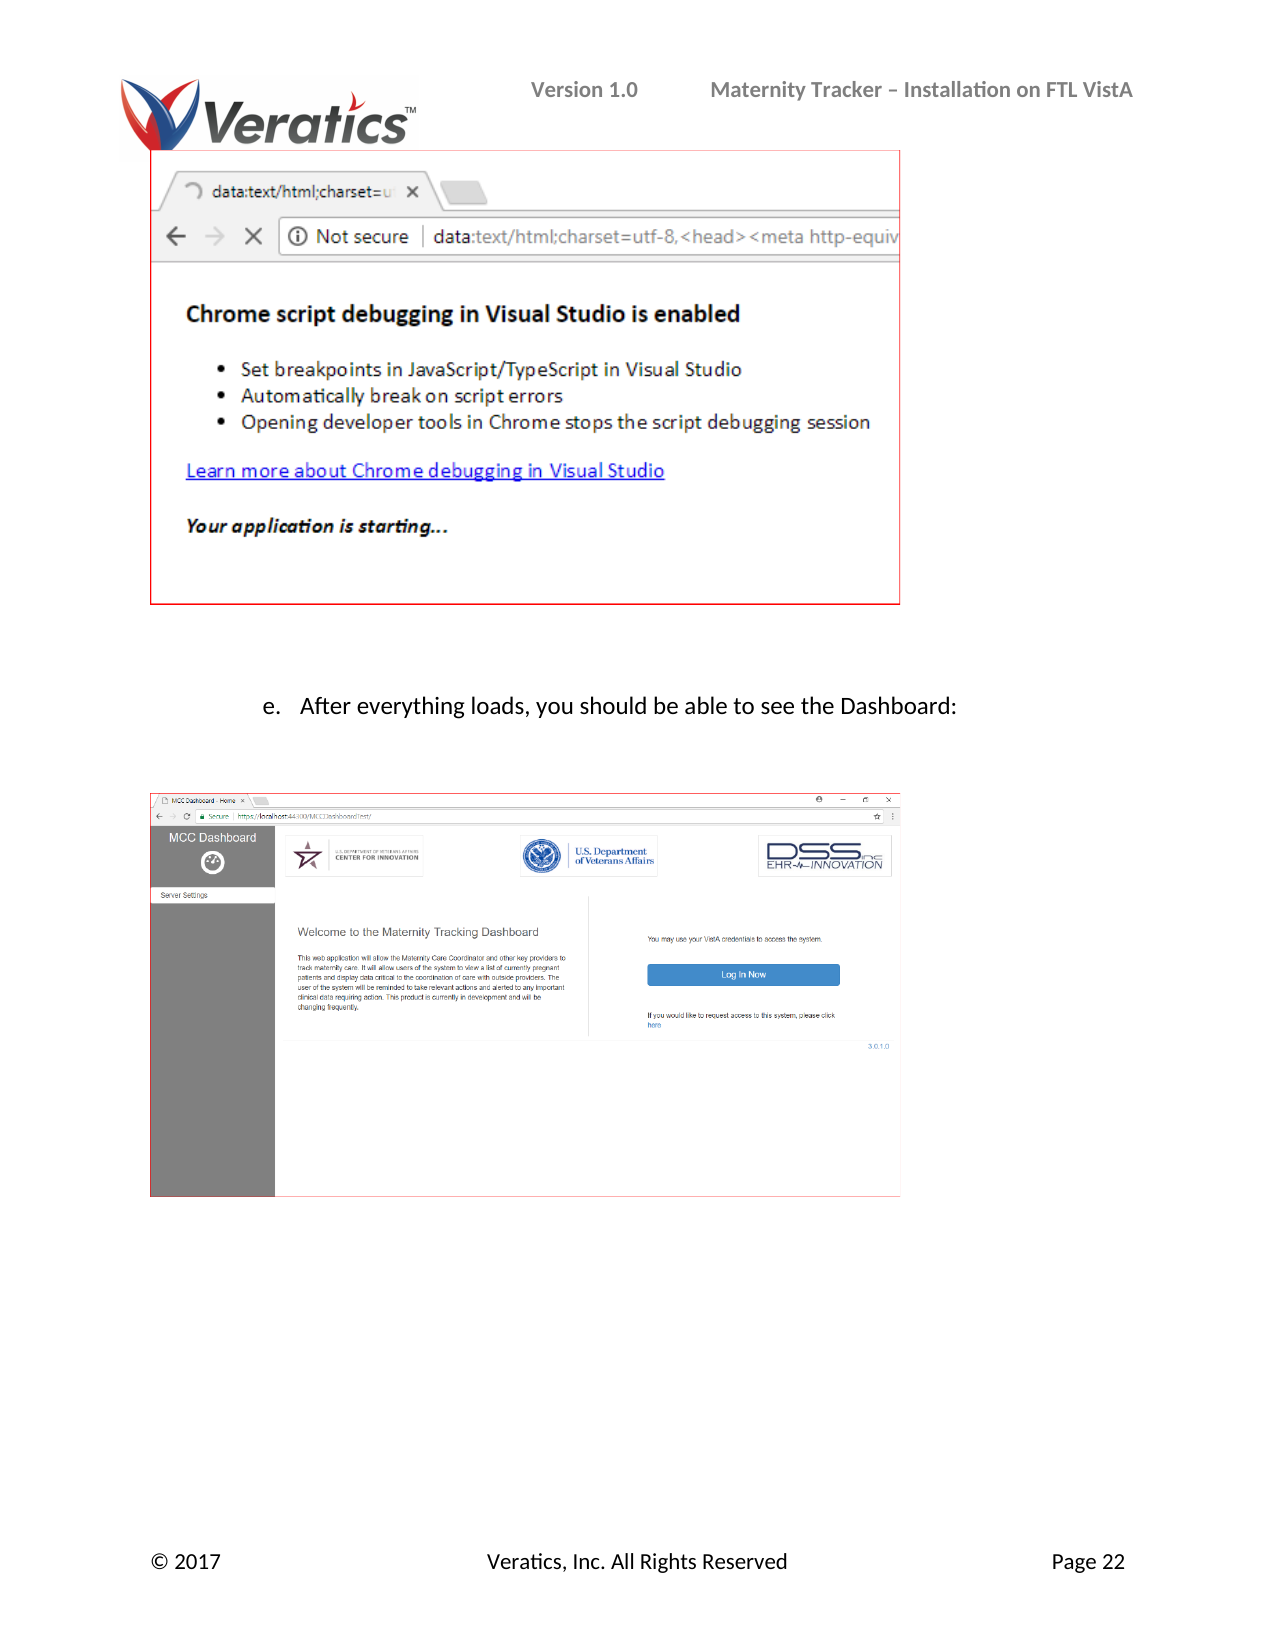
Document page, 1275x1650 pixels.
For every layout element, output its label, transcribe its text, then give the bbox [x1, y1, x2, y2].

list After everything loads, you should be able to see the Dashboard: [262, 690, 1125, 721]
picture [118, 75, 901, 605]
picture [150, 793, 901, 1197]
